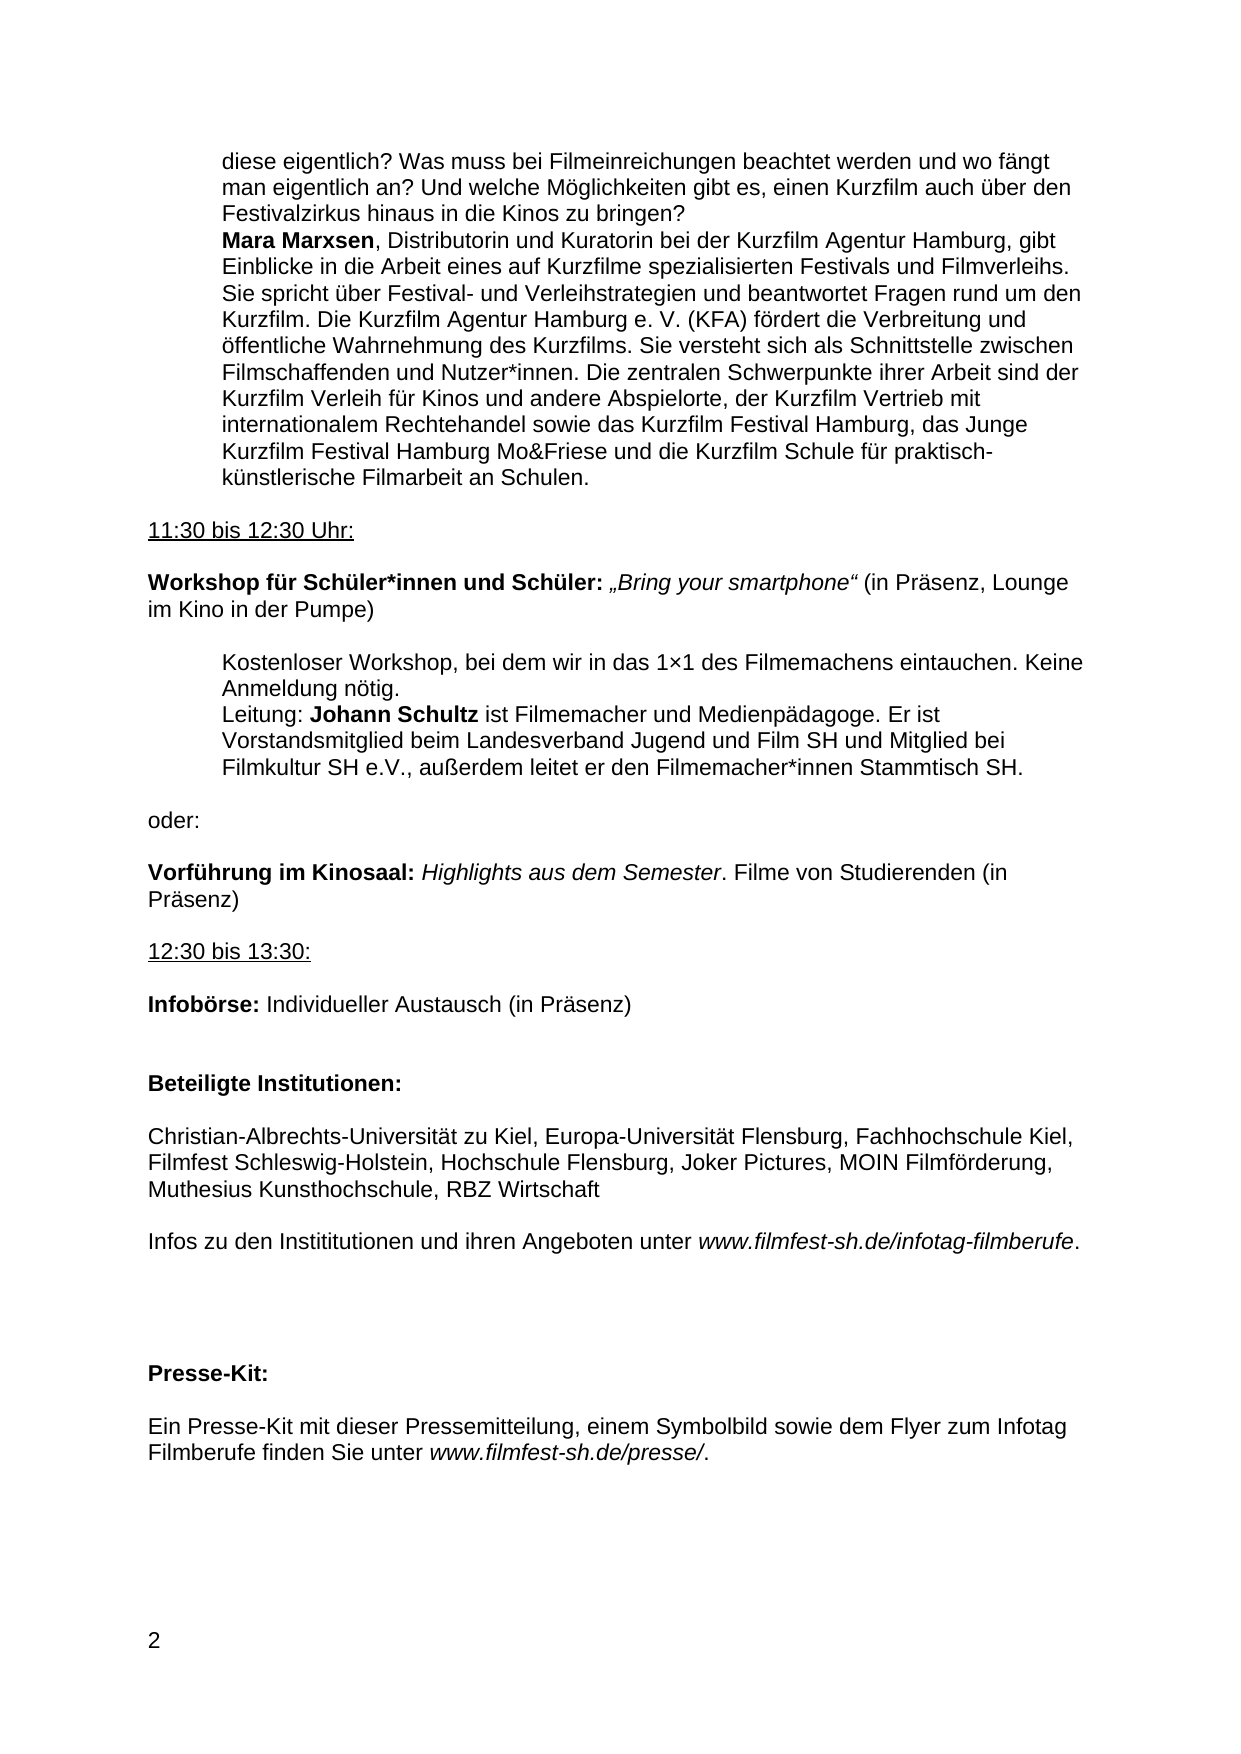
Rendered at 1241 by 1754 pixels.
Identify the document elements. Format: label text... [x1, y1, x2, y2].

text 11:30 bis 12:30 Uhr: [148, 517, 1092, 543]
text Ein Presse-Kit mit dieser Pressemitteilung, einem Symbolbild sowie dem Flyer zum Infotag Filmberufe finden Sie unter www.filmfest-sh.de/presse/. [148, 1413, 1092, 1465]
text Leitung: Johann Schultz ist Filmemacher und Medienpädagoge. Er ist Vorstandsmitglied beim Landesverband Jugend und Film SH und Mitglied bei Filmkultur SH e.V., außerdem leitet er den Filmemacher*innen Stammtisch SH. [222, 701, 1092, 780]
text oder: [148, 807, 1092, 833]
text Presse-Kit: [148, 1360, 1092, 1386]
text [222, 148, 1092, 227]
text Christian-Albrechts-Universität zu Kiel, Europa-Universität Flensburg, Fachhochschule Kiel, Filmfest Schleswig-Holstein, Hochschule Flensburg, Joker Pictures, MOIN Filmförderung, Muthesius Kunsthochschule, RBZ Wirtschaft [148, 1123, 1092, 1202]
text Infobörse: Individueller Austausch (in Präsenz) [148, 991, 1092, 1017]
text Vorführung im Kinosaal: Highlights aus dem Semester. Filme von Studierenden (in Präsenz) [148, 859, 1092, 912]
text 12:30 bis 13:30: [148, 938, 1092, 965]
text Mara Marxsen, Distributorin und Kuratorin bei der Kurzfilm Agentur Hamburg, gibt Einblicke in die Arbeit eines auf Kurzfilme spezialisierten Festivals und Filmverleihs. Sie spricht über Festival- und Verleihstrategien und beantwortet Fragen rund um den Kurzfilm. Die Kurzfilm Agentur Hamburg e. V. (KFA) fördert die Verbreitung und öffentliche Wahrnehmung des Kurzfilms. Sie versteht sich als Schnittstelle zwischen Filmschaffenden und Nutzer*innen. Die zentralen Schwerpunkte ihrer Arbeit sind der Kurzfilm Verleih für Kinos und andere Abspielorte, der Kurzfilm Vertrieb mit internationalem Rechtehandel sowie das Kurzfilm Festival Hamburg, das Junge Kurzfilm Festival Hamburg Mo&Friese und die Kurzfilm Schule für praktisch-künstlerische Filmarbeit an Schulen. [222, 227, 1092, 490]
text Kostenloser Workshop, bei dem wir in das 1×1 des Filmemachens eintauchen. Keine Anmeldung nötig. [222, 648, 1092, 701]
text Beteiligte Institutionen: [148, 1070, 1092, 1096]
text Infos zu den Instititutionen und ihren Angeboten unter www.filmfest-sh.de/infotag-filmberufe. [148, 1228, 1092, 1254]
text Workshop für Schüler*innen und Schüler: „Bring your smartphone“ (in Präsenz, Lounge im Kino in der Pumpe) [148, 569, 1092, 622]
